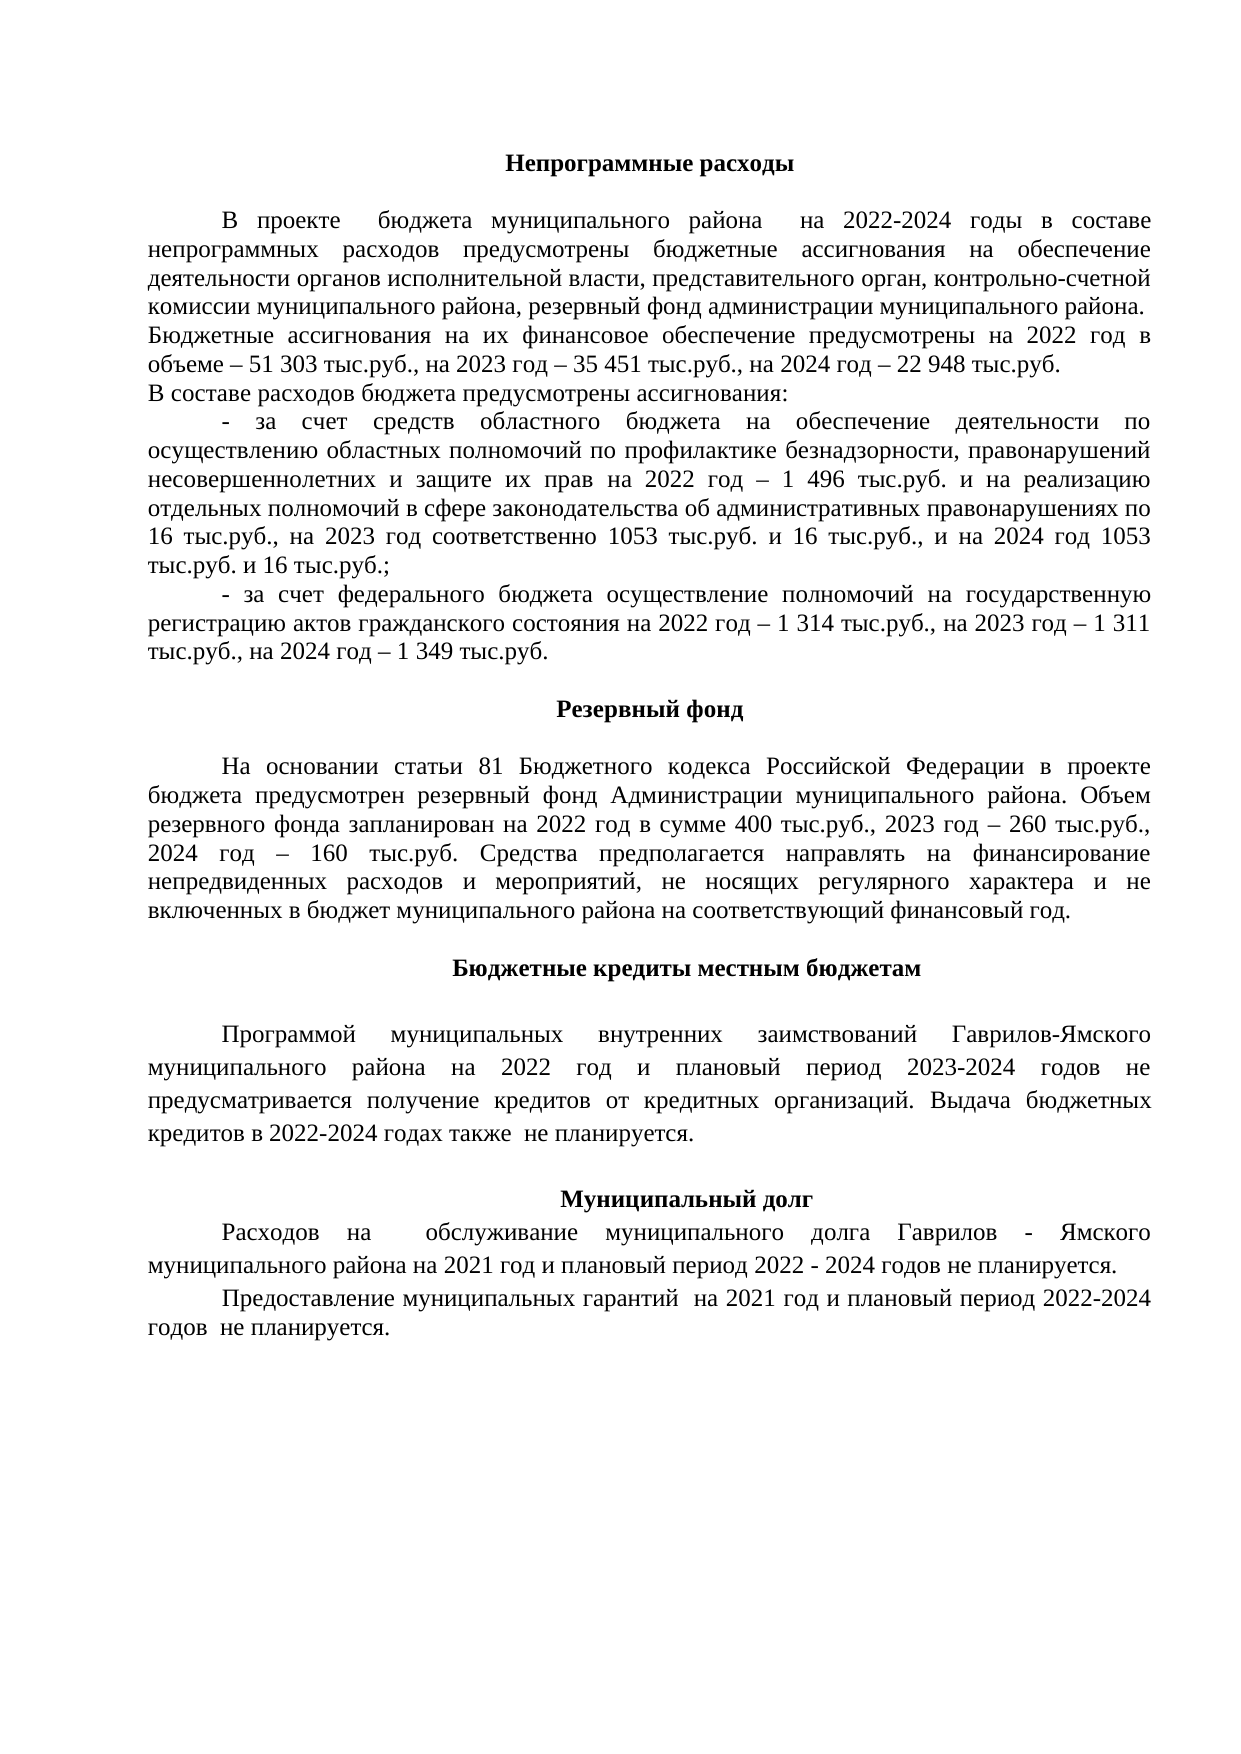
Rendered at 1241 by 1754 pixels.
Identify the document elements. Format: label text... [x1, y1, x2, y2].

text Бюджетные кредиты местным бюджетам [148, 953, 1152, 981]
text Муниципальный долг [148, 1184, 1152, 1213]
text Резервный фонд [148, 694, 1152, 723]
text Расходов на обслуживание муниципального долга Гаврилов - Ямского муниципального района на 2021 год и плановый период 2022 - 2024 годов не планируется. [148, 1217, 1152, 1279]
text Непрограммные расходы [148, 148, 1152, 176]
text - за счет средств областного бюджета на обеспечение деятельности по осуществлению областных полномочий по профилактике безнадзорности, правонарушений несовершеннолетних и защите их прав на 2022 год – 1 496 тыс.руб. и на реализацию отдельных полномочий в сфере законодательства об административных правонарушениях по 16 тыс.руб., на 2023 год соответственно 1053 тыс.руб. и 16 тыс.руб., и на 2024 год 1053 тыс.руб. и 16 тыс.руб.; [148, 406, 1152, 579]
text В составе расходов бюджета предусмотрены ассигнования: [148, 378, 1152, 406]
text На основании статьи 81 Бюджетного кодекса Российской Федерации в проекте бюджета предусмотрен резервный фонд Администрации муниципального района. Объем резервного фонда запланирован на 2022 год в сумме 400 тыс.руб., 2023 год – 260 тыс.руб., 2024 год – 160 тыс.руб. Средства предполагается направлять на финансирование непредвиденных расходов и мероприятий, не носящих регулярного характера и не включенных в бюджет муниципального района на соответствующий финансовый год. [148, 751, 1152, 924]
text Предоставление муниципальных гарантий на 2021 год и плановый период 2022-2024 годов не планируется. [148, 1283, 1152, 1340]
text Бюджетные ассигнования на их финансовое обеспечение предусмотрены на 2022 год в объеме – 51 303 тыс.руб., на 2023 год – 35 451 тыс.руб., на 2024 год – 22 948 тыс.руб. [148, 320, 1152, 378]
text - за счет федерального бюджета осуществление полномочий на государственную регистрацию актов гражданского состояния на 2022 год – 1 314 тыс.руб., на 2023 год – 1 311 тыс.руб., на 2024 год – 1 349 тыс.руб. [148, 579, 1152, 665]
text Программой муниципальных внутренних заимствований Гаврилов-Ямского муниципального района на 2022 год и плановый период 2023-2024 годов не предусматривается получение кредитов от кредитных организаций. Выдача бюджетных кредитов в 2022-2024 годах также не планируется. [148, 1019, 1152, 1147]
text В проекте бюджета муниципального района на 2022-2024 годы в составе непрограммных расходов предусмотрены бюджетные ассигнования на обеспечение деятельности органов исполнительной власти, представительного орган, контрольно-счетной комиссии муниципального района, резервный фонд администрации муниципального района. [148, 205, 1152, 320]
